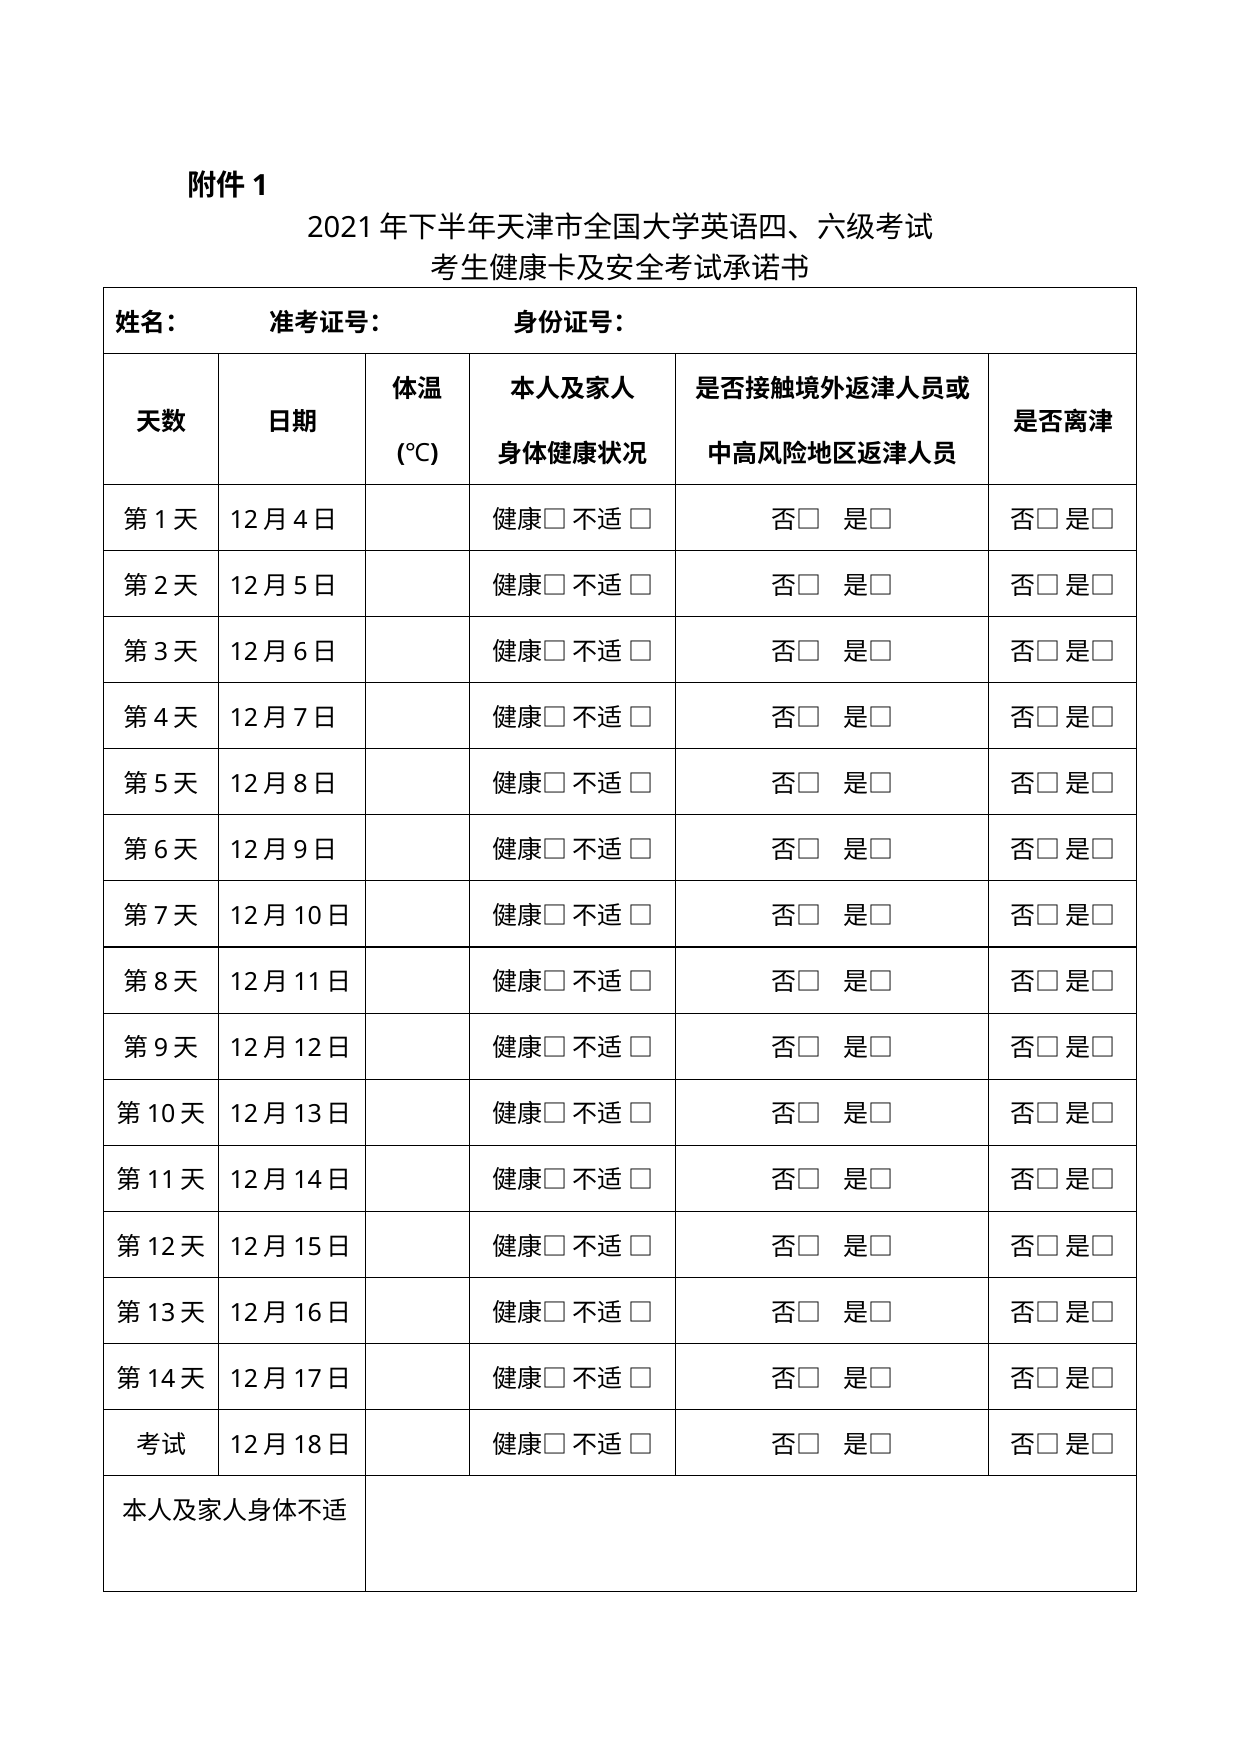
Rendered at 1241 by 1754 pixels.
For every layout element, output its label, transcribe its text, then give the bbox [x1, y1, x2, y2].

table_cell 健康□ 不适 □ [470, 1278, 675, 1343]
table_cell 否□ 是□ [989, 749, 1136, 814]
table_cell [366, 617, 469, 682]
table_cell 第1天 [104, 485, 218, 550]
table_cell 否□ 是□ [676, 815, 988, 880]
table_cell 否□ 是□ [989, 485, 1136, 550]
table_cell 12月16日 [219, 1278, 365, 1343]
table_cell [366, 1080, 469, 1144]
table_cell 健康□ 不适 □ [470, 1014, 675, 1078]
table_cell 第12天 [104, 1212, 218, 1277]
table_cell [366, 1212, 469, 1277]
table_cell [366, 881, 469, 946]
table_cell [104, 1476, 365, 1591]
table_cell 否□ 是□ [676, 1146, 988, 1211]
table_cell 否□ 是□ [676, 1080, 988, 1144]
table_cell 健康□ 不适 □ [470, 617, 675, 682]
table_cell 12月15日 [219, 1212, 365, 1277]
table_cell 日期 [219, 354, 365, 484]
table_cell 第13天 [104, 1278, 218, 1343]
table_cell 第4天 [104, 683, 218, 748]
table_cell 否□ 是□ [676, 1344, 988, 1409]
table_cell 否□ 是□ [676, 1410, 988, 1475]
table_cell 12月4日 [219, 485, 365, 550]
table_cell 第5天 [104, 749, 218, 814]
table_cell 否□ 是□ [989, 1344, 1136, 1409]
table_cell 健康□ 不适 □ [470, 1146, 675, 1211]
table_cell 否□ 是□ [989, 1410, 1136, 1475]
table_cell 否□ 是□ [676, 881, 988, 946]
table_cell 第9天 [104, 1014, 218, 1078]
table_cell [366, 1344, 469, 1409]
table_cell 健康□ 不适 □ [470, 1344, 675, 1409]
table_cell 12月13日 [219, 1080, 365, 1144]
table_cell 否□ 是□ [676, 1212, 988, 1277]
table_cell 第7天 [104, 881, 218, 946]
table_cell 12月14日 [219, 1146, 365, 1211]
table_cell 第8天 [104, 948, 218, 1012]
table_cell 否□ 是□ [989, 1080, 1136, 1144]
table_cell 健康□ 不适 □ [470, 881, 675, 946]
table_cell 否□ 是□ [989, 683, 1136, 748]
table_cell 健康□ 不适 □ [470, 1212, 675, 1277]
table_cell [366, 1014, 469, 1078]
table_cell 否□ 是□ [989, 551, 1136, 616]
table_cell 第14天 [104, 1344, 218, 1409]
table_cell 否□ 是□ [989, 1278, 1136, 1343]
table_cell 否□ 是□ [676, 948, 988, 1012]
table_cell 健康□ 不适 □ [470, 683, 675, 748]
table_cell 健康□ 不适 □ [470, 815, 675, 880]
table_cell 12月9日 [219, 815, 365, 880]
table_cell 12月6日 [219, 617, 365, 682]
text 考生健康卡及安全考试承诺书 [187, 245, 1053, 287]
table_cell 本人及家人 身体健康状况 [470, 354, 675, 484]
table_cell 否□ 是□ [676, 683, 988, 748]
table_cell 是否接触境外返津人员或中高风险地区返津人员 [676, 354, 988, 484]
table_cell 否□ 是□ [989, 948, 1136, 1012]
table_cell 否□ 是□ [676, 551, 988, 616]
table_cell [366, 485, 469, 550]
table_cell 否□ 是□ [989, 1212, 1136, 1277]
table_cell 12月7日 [219, 683, 365, 748]
table_cell 12月10日 [219, 881, 365, 946]
table_cell [366, 1278, 469, 1343]
table_cell 体温 (℃) [366, 354, 469, 484]
table_cell 第2天 [104, 551, 218, 616]
table_cell [366, 551, 469, 616]
text 附件1 [187, 162, 1053, 204]
table_cell 是否离津 [989, 354, 1136, 484]
table_cell 否□ 是□ [989, 815, 1136, 880]
table_cell 健康□ 不适 □ [470, 749, 675, 814]
table_cell 第6天 [104, 815, 218, 880]
table_cell 否□ 是□ [989, 881, 1136, 946]
table_cell 健康□ 不适 □ [470, 1080, 675, 1144]
table_cell 12月17日 [219, 1344, 365, 1409]
table_cell 否□ 是□ [676, 749, 988, 814]
table_cell 12月12日 [219, 1014, 365, 1078]
table_cell 12月18日 [219, 1410, 365, 1475]
table_cell 第10天 [104, 1080, 218, 1144]
table_cell [366, 749, 469, 814]
table_cell [366, 948, 469, 1012]
table_cell 12月5日 [219, 551, 365, 616]
table_cell 健康□ 不适 □ [470, 1410, 675, 1475]
table_cell 否□ 是□ [989, 1014, 1136, 1078]
table_cell 否□ 是□ [676, 617, 988, 682]
text 2021年下半年天津市全国大学英语四、六级考试 [187, 204, 1053, 245]
table_cell [366, 1476, 1136, 1591]
table_cell [366, 1410, 469, 1475]
table_header 姓名： 准考证号： 身份证号： [104, 288, 1136, 353]
table_cell 否□ 是□ [989, 617, 1136, 682]
table_cell 健康□ 不适 □ [470, 551, 675, 616]
table_cell 12月8日 [219, 749, 365, 814]
table_cell 第11天 [104, 1146, 218, 1211]
table_cell 天数 [104, 354, 218, 484]
table_cell 否□ 是□ [989, 1146, 1136, 1211]
table_cell 否□ 是□ [676, 1278, 988, 1343]
table_cell [366, 683, 469, 748]
table_cell 考试 [104, 1410, 218, 1475]
table_cell 健康□ 不适 □ [470, 485, 675, 550]
table_cell 12月11日 [219, 948, 365, 1012]
table_cell 否□ 是□ [676, 485, 988, 550]
table_cell [366, 1146, 469, 1211]
table_cell 健康□ 不适 □ [470, 948, 675, 1012]
table_cell 第3天 [104, 617, 218, 682]
table_cell [366, 815, 469, 880]
table_cell 否□ 是□ [676, 1014, 988, 1078]
